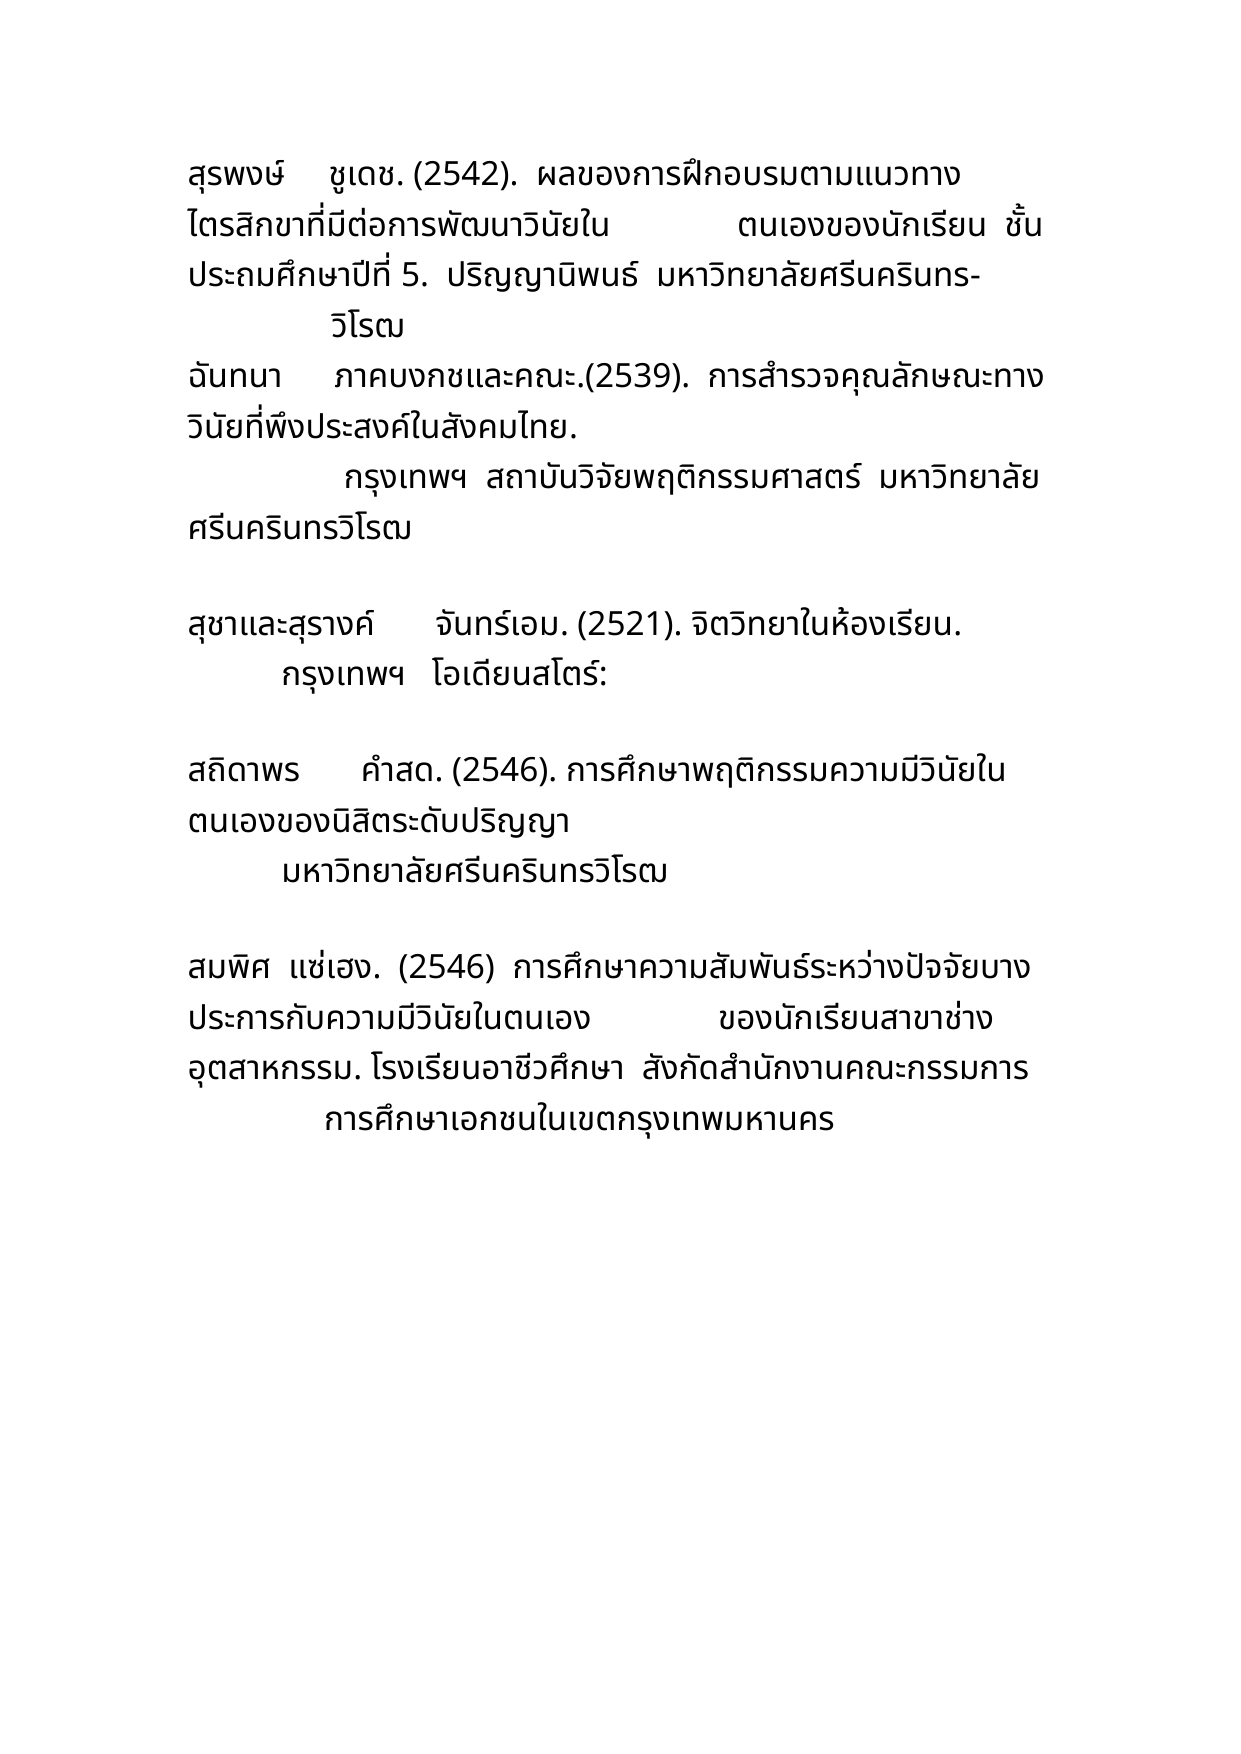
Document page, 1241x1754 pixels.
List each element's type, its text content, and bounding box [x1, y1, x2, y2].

text สมพิศ แซ่เฮง. (2546) การศึกษาความสัมพันธ์ระหว่างปัจจัยบางประการกับความมีวินัยในตนเอง หหหหหหของนักเรียนสาขาช่างอุตสาหกรรม. โรงเรียนอาชีวศึกษา สังกัดสำนักงานคณะกรรมการ ฟฟฟฟฟฟการศึกษาเอกชนในเขตกรุงเทพมหานคร [187, 943, 1053, 1145]
text ฉันทนา ภาคบงกชและคณะ.(2539). การสำรวจคุณลักษณะทางวินัยที่พึงประสงค์ในสังคมไทย. [187, 352, 1053, 453]
text กรุงเทพฯ สถาบันวิจัยพฤติกรรมศาสตร์ มหาวิทยาลัยศรีนครินทรวิโรฒ [187, 453, 1053, 554]
text สุชาและสุรางค์ จันทร์เอม. (2521). จิตวิทยาในห้องเรียน. กรุงเทพฯ โอเดียนสโตร์: [187, 599, 1053, 701]
text ดดดดดดดวิโรฒ [187, 302, 1053, 352]
text สุรพงษ์ ชูเดช. (2542). ผลของการฝึกอบรมตามแนวทางไตรสิกขาที่มีต่อการพัฒนาวินัยใน หหหหหหตนเองของนักเรียน ชั้นประถมศึกษาปีที่ 5. ปริญญานิพนธ์ มหาวิทยาลัยศรีนครินทร- [187, 150, 1053, 302]
text สถิดาพร คำสด. (2546). การศึกษาพฤติกรรมความมีวินัยในตนเองของนิสิตระดับปริญญา [187, 746, 1053, 847]
text มหาวิทยาลัยศรีนครินทรวิโรฒ [187, 847, 1053, 898]
